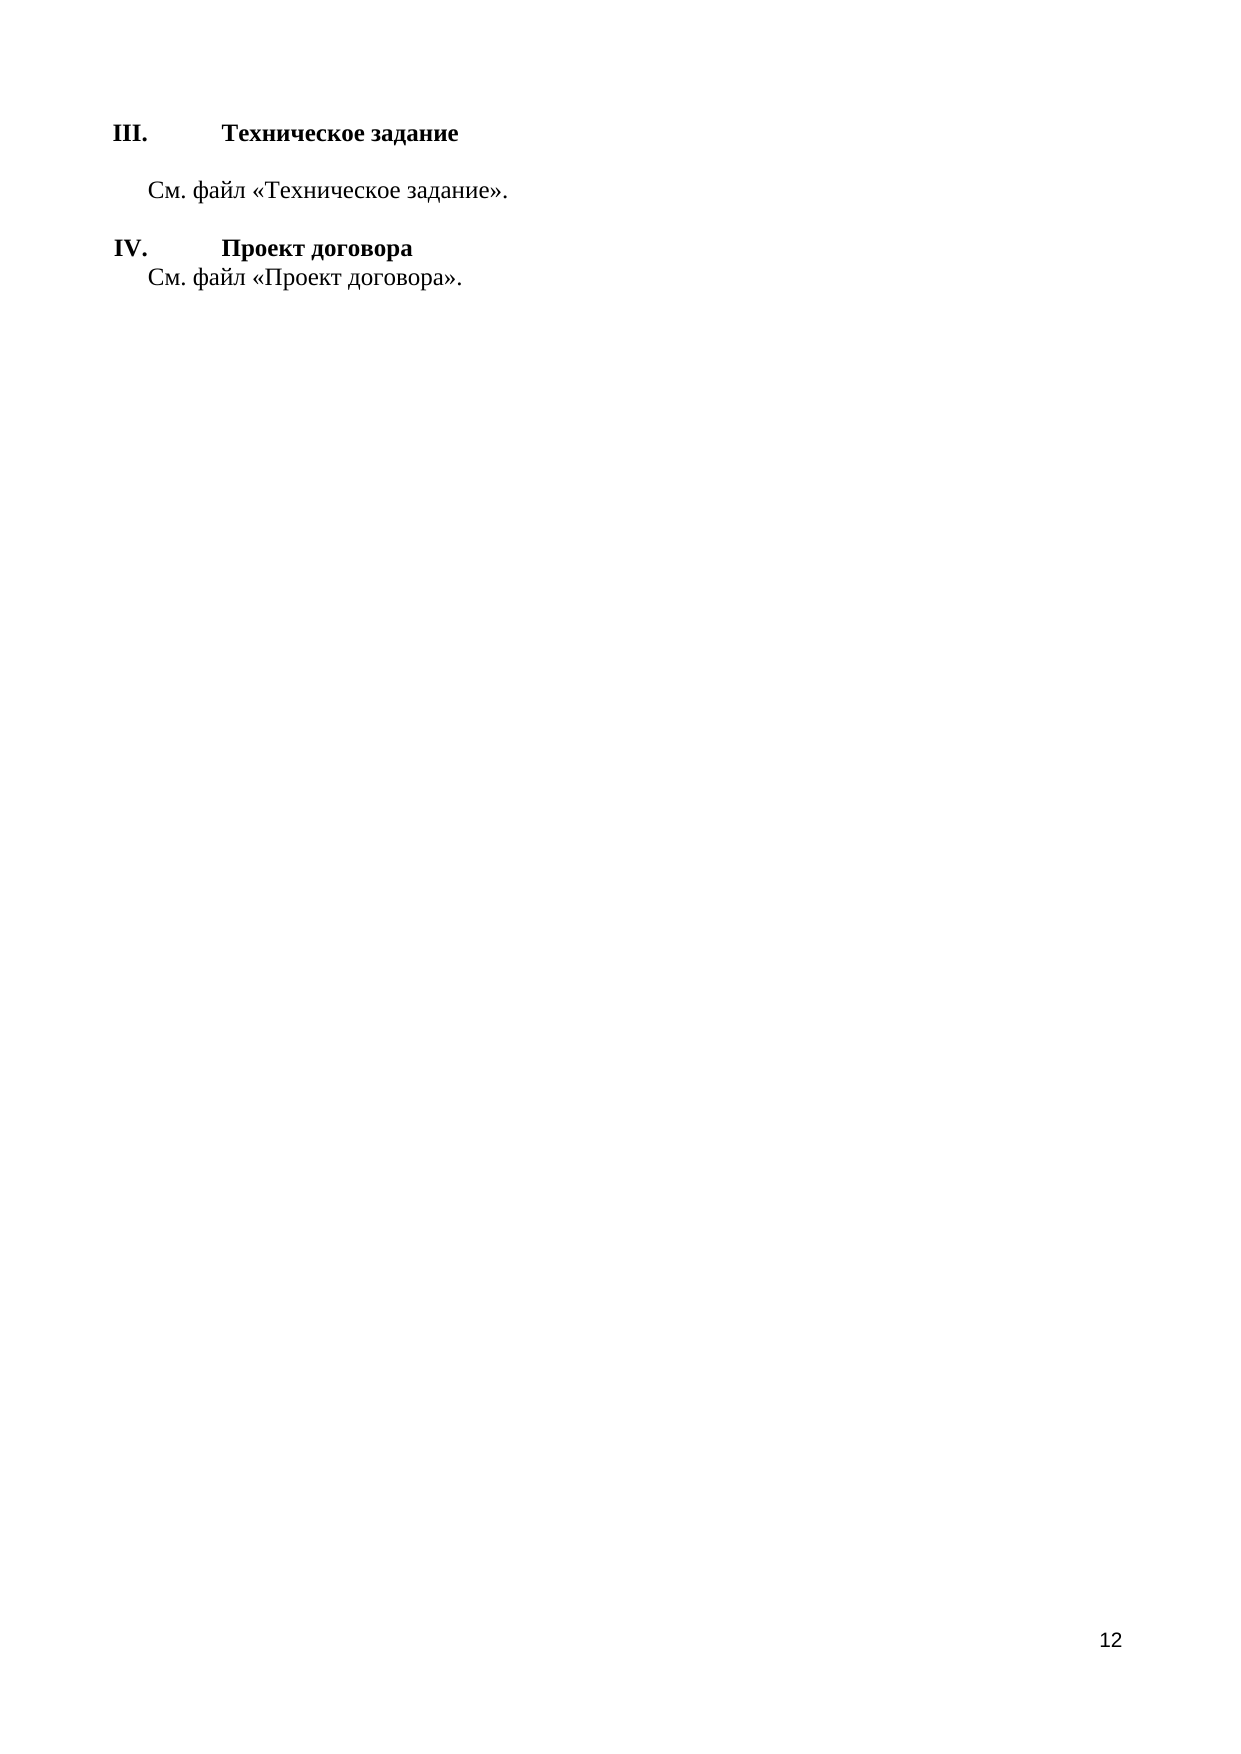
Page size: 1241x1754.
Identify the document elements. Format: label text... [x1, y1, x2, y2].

title Техническое задание [148, 118, 1122, 147]
text См. файл «Техническое задание». [148, 176, 1122, 204]
title Проект договора [148, 233, 1122, 262]
title См. файл «Проект договора». [148, 262, 1122, 291]
